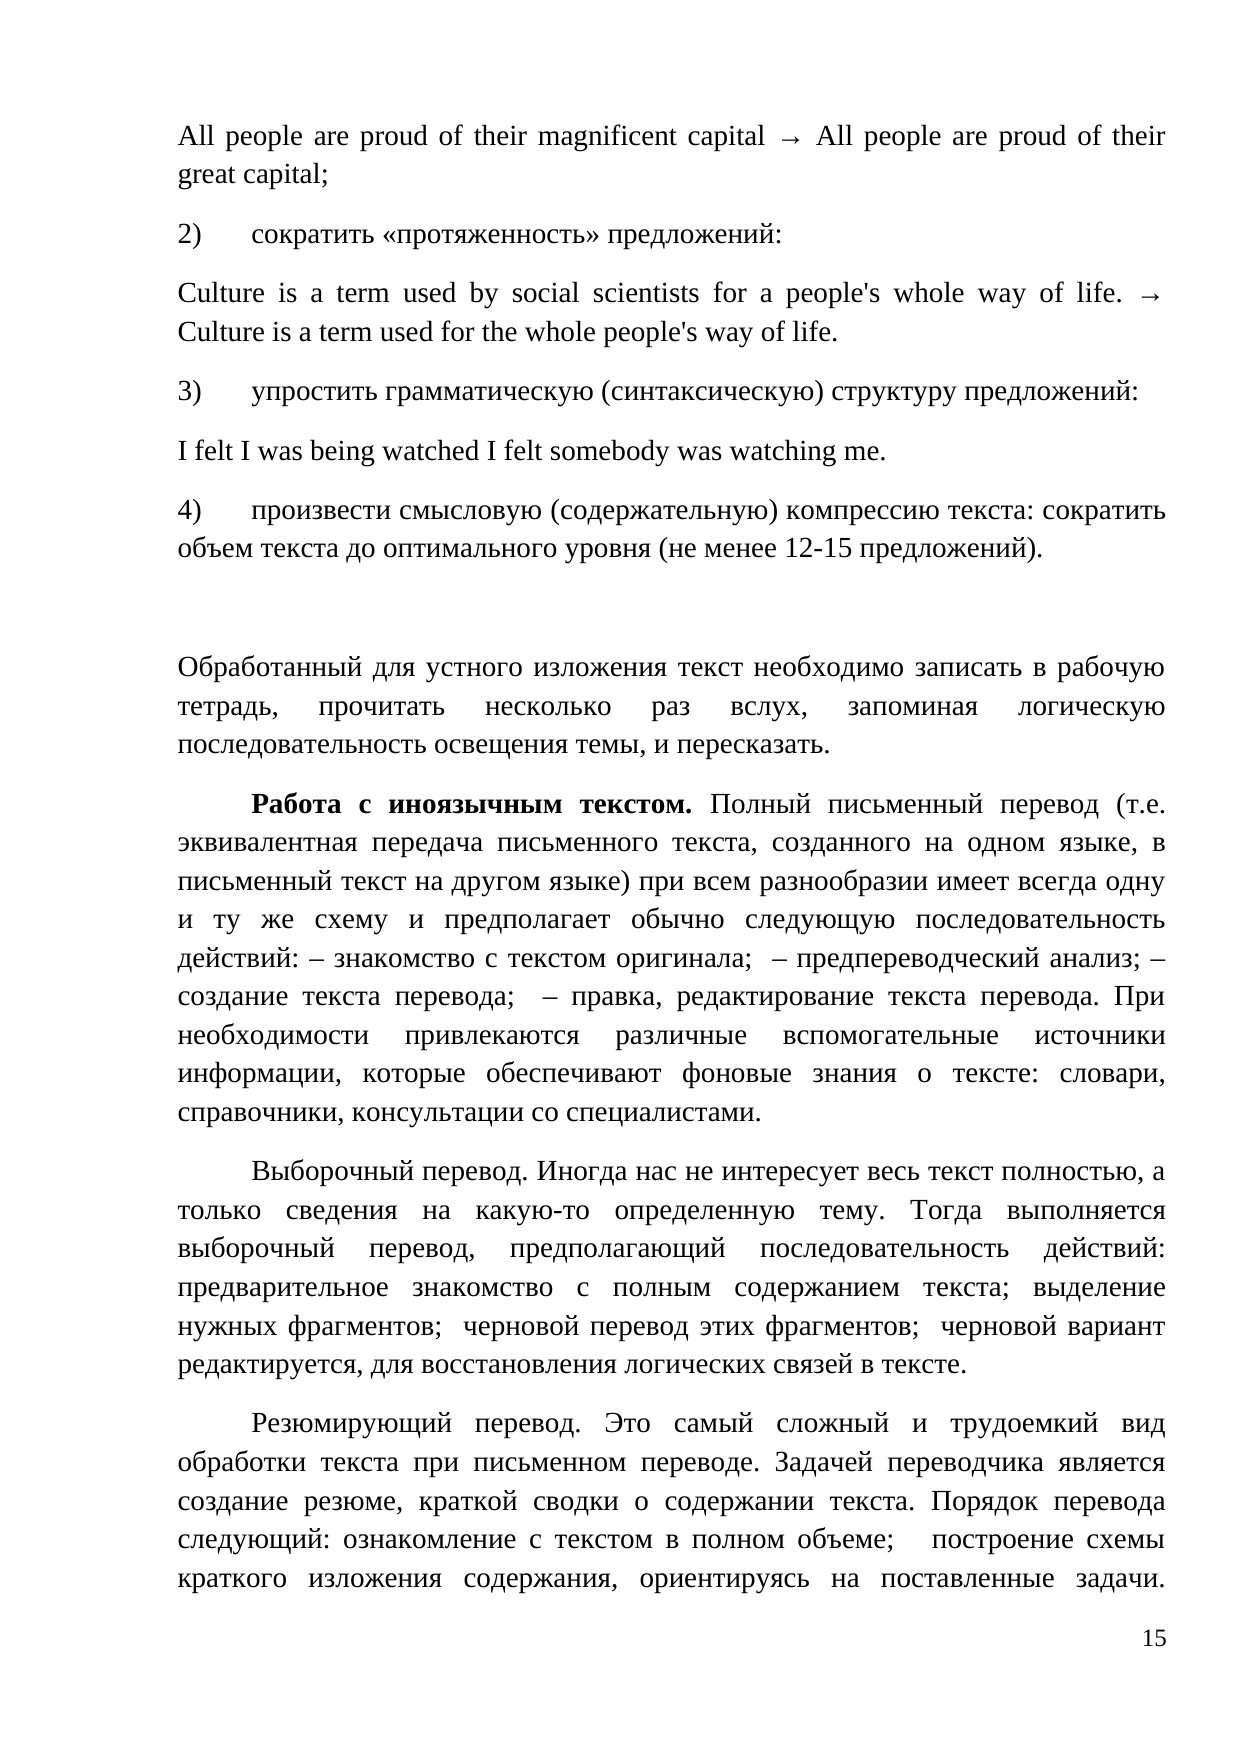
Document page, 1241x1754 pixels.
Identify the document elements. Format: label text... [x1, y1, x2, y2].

text Работа с иноязычным текстом. Полный письменный перевод (т.е. эквивалентная передача письменного текста, созданного на одном языке, в письменный текст на другом языке) при всем разнообразии имеет всегда одну и ту же схему и предполагает обычно следующую последовательность действий: – знакомство с текстом оригинала; – предпереводческий анализ; – создание текста перевода; – правка, редактирование текста перевода. При необходимости привлекаются различные вспомогательные источники информации, которые обеспечивают фоновые знания о тексте: словари, справочники, консультации со специалистами. [177, 786, 1167, 1128]
text 2) сократить «протяженность» предложений: [177, 216, 1167, 249]
text 4) произвести смысловую (содержательную) компрессию текста: сократить объем текста до оптимального уровня (не менее 12-15 предложений). [177, 492, 1167, 564]
text All people are proud of their magnificent capital → All people are proud of their great capital; [177, 118, 1167, 190]
text I felt I was being watched I felt somebody was watching me. [177, 433, 1167, 466]
text 3) упростить грамматическую (синтаксическую) структуру предложений: [177, 373, 1167, 407]
text Culture is a term used by social scientists for a people's whole way of life. → Culture is a term used for the whole people's way of life. [177, 275, 1167, 347]
text Обработанный для устного изложения текст необходимо записать в рабочую тетрадь, прочитать несколько раз вслух, запоминая логическую последовательность освещения темы, и пересказать. [177, 649, 1167, 760]
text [177, 1406, 1167, 1593]
text Выборочный перевод. Иногда нас не интересует весь текст полностью, а только сведения на какую-то определенную тему. Тогда выполняется выборочный перевод, предполагающий последовательность действий: предварительное знакомство с полным содержанием текста; выделение нужных фрагментов; черновой перевод этих фрагментов; черновой вариант редактируется, для восстановления логических связей в тексте. [177, 1153, 1167, 1380]
